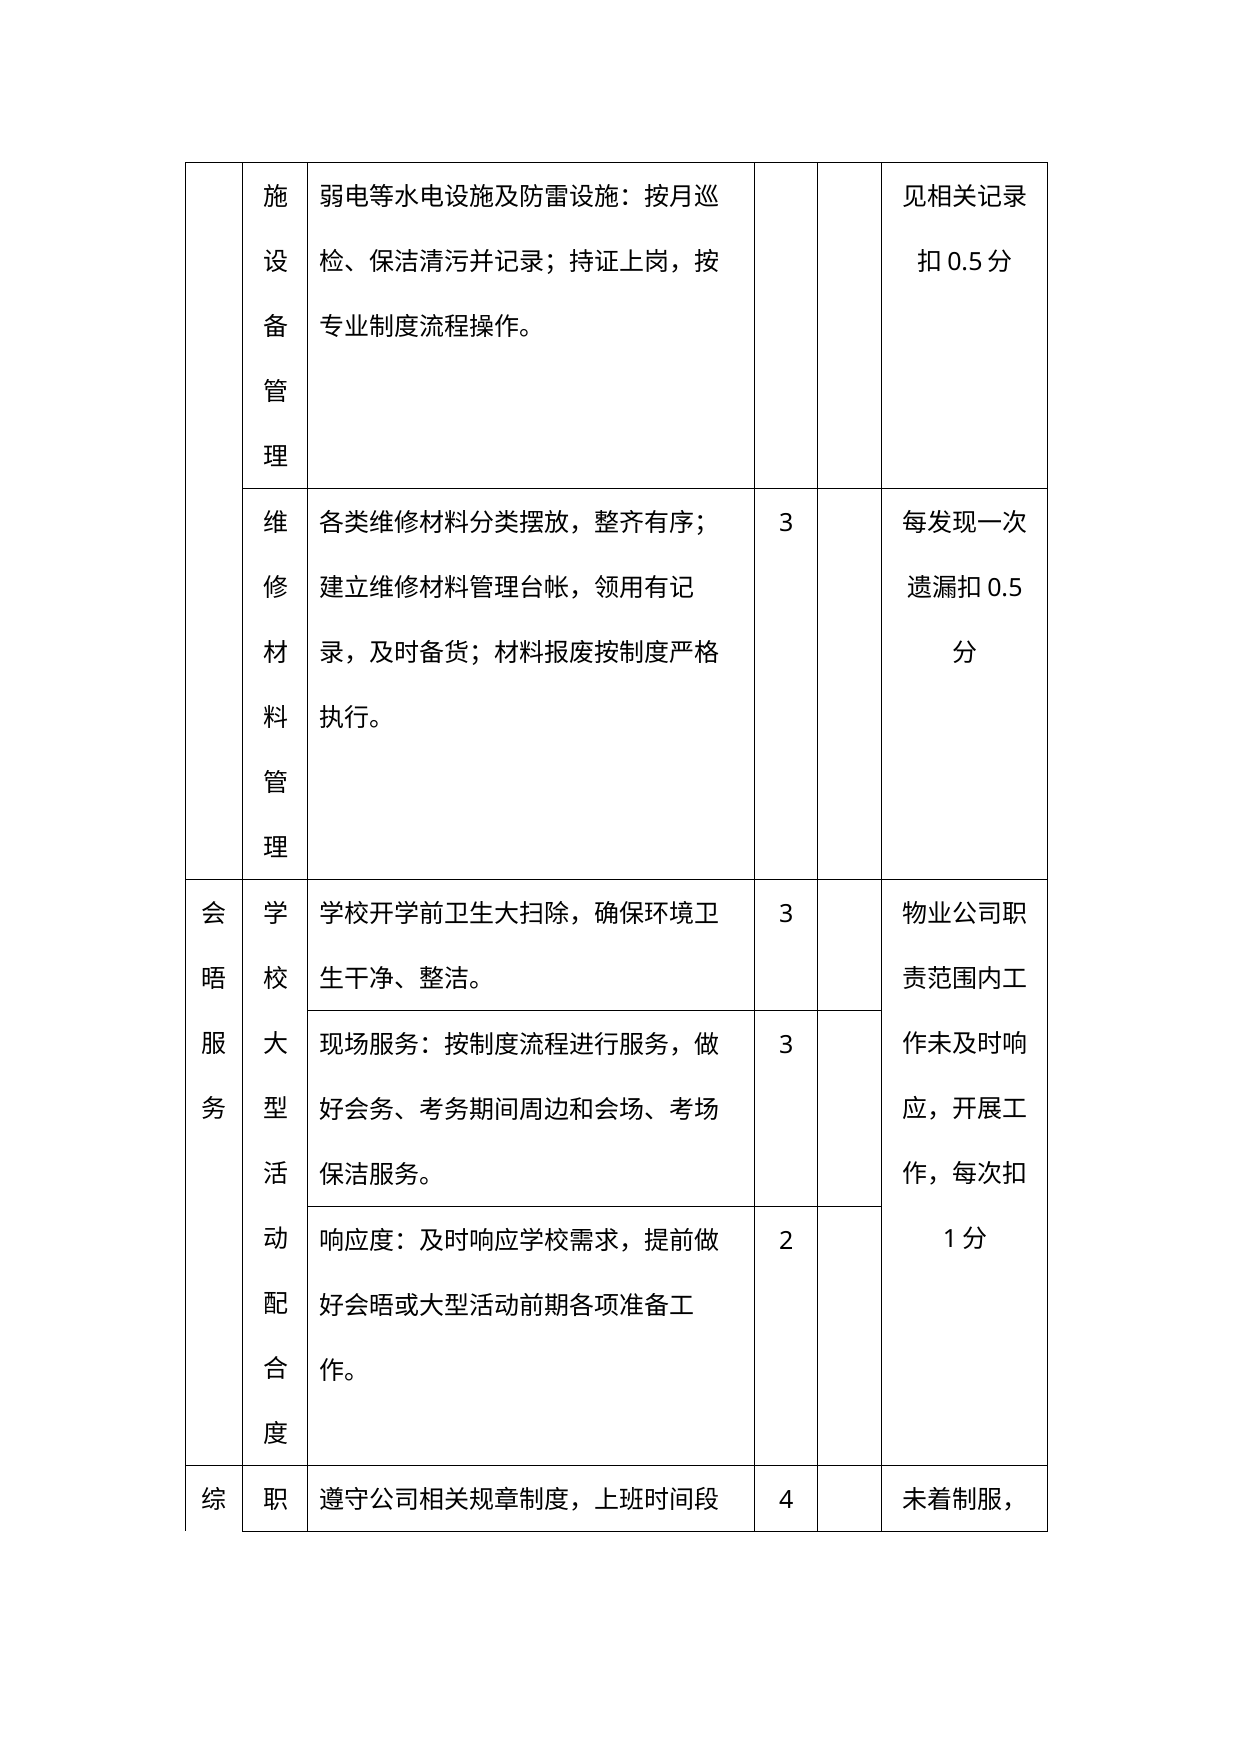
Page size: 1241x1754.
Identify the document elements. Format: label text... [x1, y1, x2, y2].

table_cell 设施设备管理 [243, 163, 307, 488]
table_cell 维修材料管理 [243, 489, 307, 879]
table_cell 学校开学前卫生大扫除，确保环境卫生干净、整洁。 [308, 880, 754, 1010]
table_cell 响应度：及时响应学校需求，提前做好会晤或大型活动前期各项准备工作。 [308, 1207, 754, 1465]
table_cell [818, 1011, 881, 1206]
table_cell 每发现一次遗漏扣0.5分 [882, 489, 1047, 879]
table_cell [308, 163, 754, 488]
table_cell 一项设备未见相关记录扣0.5分 [882, 163, 1047, 488]
table_cell 职业素养 （8分） [243, 1466, 307, 1531]
table_cell [818, 1207, 881, 1465]
table_cell [818, 1466, 881, 1531]
table_cell 6 [755, 163, 817, 488]
table_cell 3 [755, 489, 817, 879]
table_cell 3 [755, 1011, 817, 1206]
table_cell [818, 880, 881, 1010]
table_cell 物业公司职责范围内工作未及时响应，开展工作，每次扣1分 [882, 880, 1047, 1465]
table_cell [818, 489, 881, 879]
table_cell 未着制服，每发现一次扣0.5分 [882, 1466, 1047, 1531]
table_cell 现场服务：按制度流程进行服务，做好会务、考务期间周边和会场、考场保洁服务。 [308, 1011, 754, 1206]
table_cell 学校大型活动配合度 [243, 880, 307, 1465]
table_cell [818, 163, 881, 488]
table_cell 会晤服务 [186, 880, 242, 1465]
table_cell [308, 1466, 754, 1531]
table_cell 3 [755, 880, 817, 1010]
table_cell 2 [755, 1207, 817, 1465]
table_cell 4 [755, 1466, 817, 1531]
table_cell 综合管理 [186, 1466, 242, 1531]
table_cell 各类维修材料分类摆放，整齐有序；建立维修材料管理台帐，领用有记录，及时备货；材料报废按制度严格执行。 [308, 489, 754, 879]
